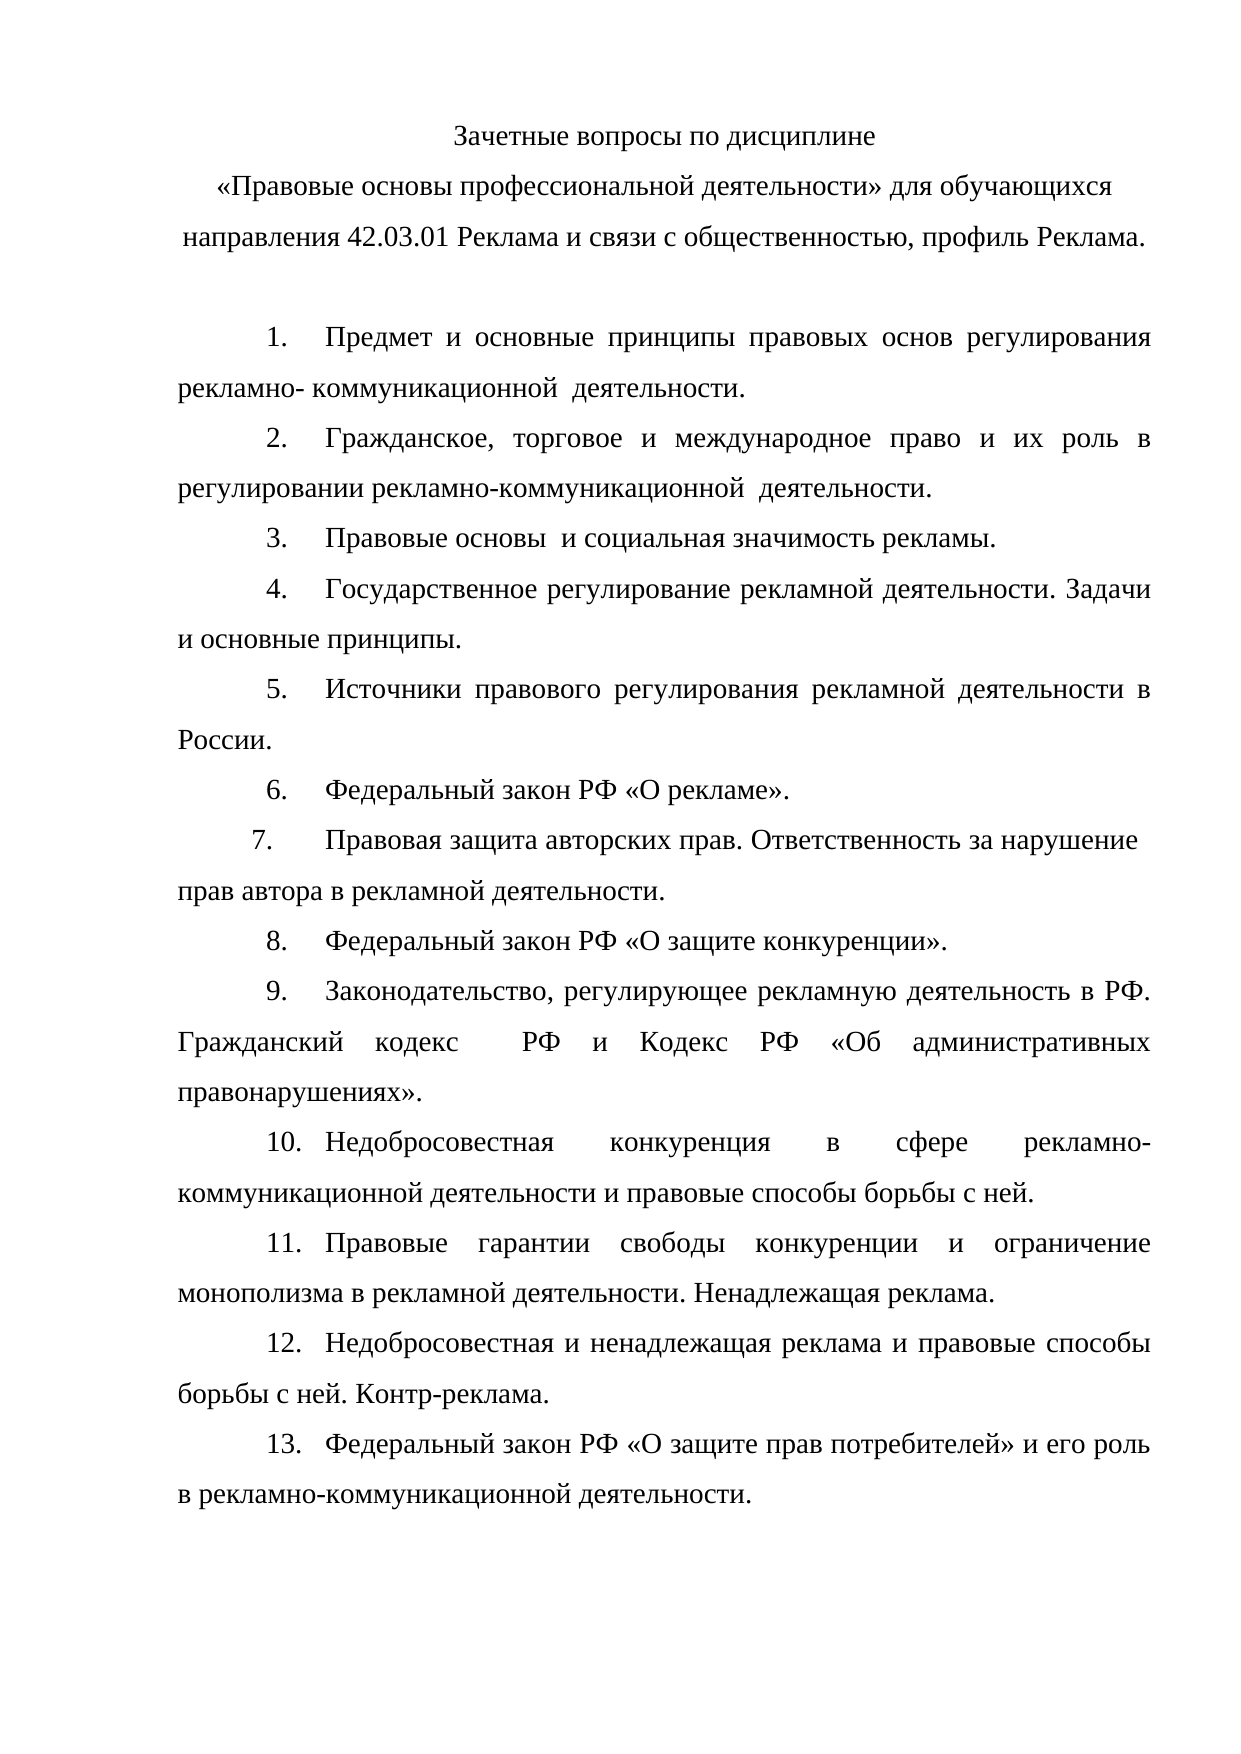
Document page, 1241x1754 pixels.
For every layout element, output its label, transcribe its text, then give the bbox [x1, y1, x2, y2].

text 12. Недобросовестная и ненадлежащая реклама и правовые способы борьбы с ней. Контр-реклама. [177, 1326, 1152, 1409]
text 3. Правовые основы и социальная значимость рекламы. [177, 521, 1152, 554]
text 2. Гражданское, торговое и международное право и их роль в регулировании рекламно-коммуникационной деятельности. [177, 420, 1152, 504]
text 6. Федеральный закон РФ «О рекламе». [177, 772, 1152, 806]
text 8. Федеральный закон РФ «О защите конкуренции». [177, 923, 1152, 957]
text 13. Федеральный закон РФ «О защите прав потребителей» и его роль в рекламно-коммуникационной деятельности. [177, 1426, 1152, 1510]
text 1. Предмет и основные принципы правовых основ регулирования рекламно- коммуникационной деятельности. [177, 319, 1152, 403]
text Зачетные вопросы по дисциплине [177, 118, 1152, 152]
text 10. Недобросовестная конкуренция в сфере рекламно-коммуникационной деятельности и правовые способы борьбы с ней. [177, 1124, 1152, 1208]
text «Правовые основы профессиональной деятельности» для обучающихся направления 42.03.01 Реклама и связи с общественностью, профиль Реклама. [177, 168, 1152, 252]
text 9. Законодательство, регулирующее рекламную деятельность в РФ. Гражданский кодекс РФ и Кодекс РФ «Об административных правонарушениях». [177, 973, 1152, 1108]
text 5. Источники правового регулирования рекламной деятельности в России. [177, 672, 1152, 755]
text 4. Государственное регулирование рекламной деятельности. Задачи и основные принципы. [177, 571, 1152, 655]
text 11. Правовые гарантии свободы конкуренции и ограничение монополизма в рекламной деятельности. Ненадлежащая реклама. [177, 1225, 1152, 1309]
text 7. Правовая защита авторских прав. Ответственность за нарушение прав автора в рекламной деятельности. [177, 822, 1139, 906]
